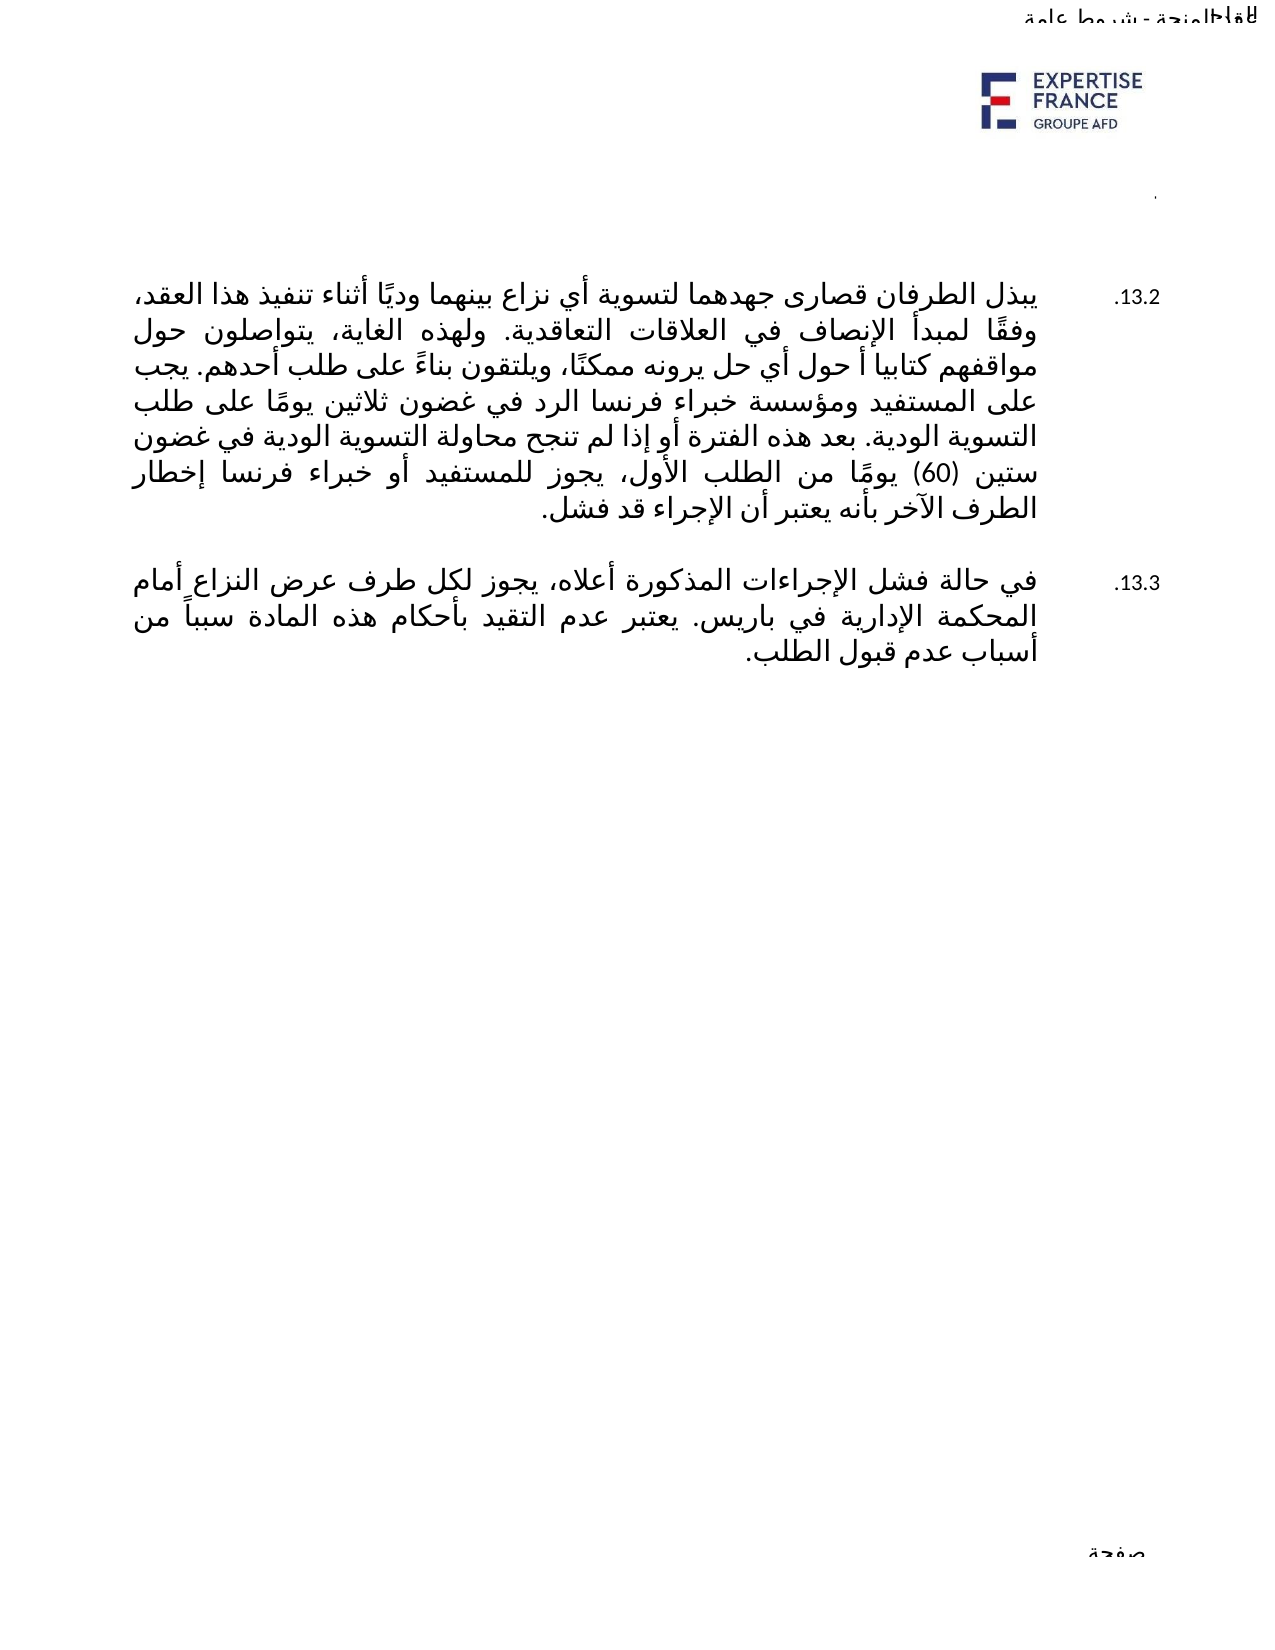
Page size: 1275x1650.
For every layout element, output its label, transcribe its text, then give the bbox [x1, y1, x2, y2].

list يبذل الطرفان قصارى جهدهما لتسوية أي نزاع بينهما وديًا أثناء تنفيذ هذا العقد، وفقًا لمبدأ الإنصاف في العلاقات التعاقدية. ولهذه الغاية، يتواصلون حول مواقفهم كتابيا أ حول أي حل يرونه ممكنًا، ويلتقون بناءً على طلب أحدهم. يجب على المستفيد ومؤسسة خبراء فرنسا الرد في غضون ثلاثين يومًا على طلب التسوية الودية. بعد هذه الفترة أو إذا لم تنجح محاولة التسوية الودية في غضون ستين (60) يومًا من الطلب الأول، يجوز للمستفيد أو خبراء فرنسا إخطار الطرف الآخر بأنه يعتبر أن الإجراء قد فشل. [132, 276, 1114, 525]
list في حالة فشل الإجراءات المذكورة أعلاه، يجوز لكل طرف عرض النزاع أمام المحكمة الإدارية في باريس. يعتبر عدم التقيد بأحكام هذه المادة سبباً من أسباب عدم قبول الطلب. [132, 562, 1114, 669]
picture [975, 66, 1147, 139]
